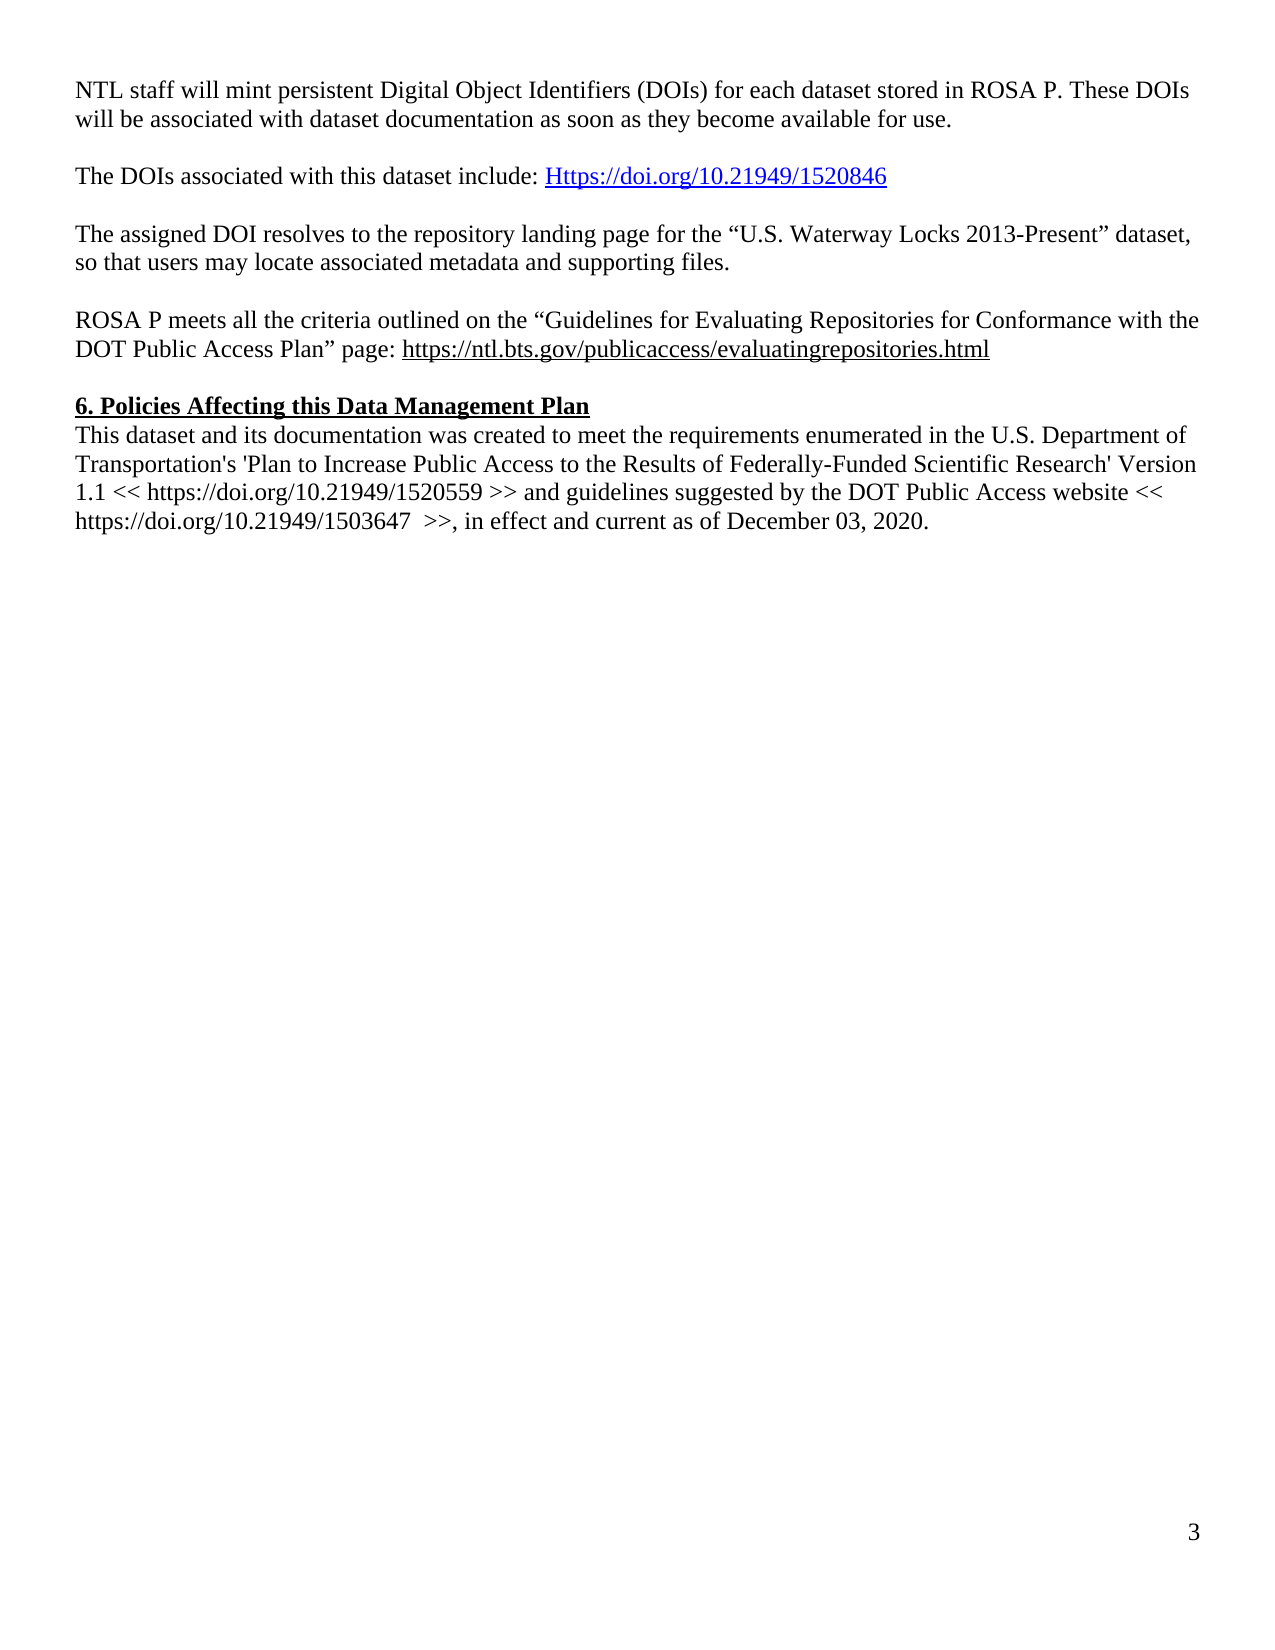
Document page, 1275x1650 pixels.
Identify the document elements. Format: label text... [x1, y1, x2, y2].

text This dataset and its documentation was created to meet the requirements enumerated in the U.S. Department of Transportation's 'Plan to Increase Public Access to the Results of Federally-Funded Scientific Research' Version 1.1 << https://doi.org/10.21949/1520559 >> and guidelines suggested by the DOT Public Access website << https://doi.org/10.21949/1503647 >>, in effect and current as of December 03, 2020. [75, 420, 1200, 535]
text 6. Policies Affecting this Data Management Plan [75, 391, 1200, 420]
text The assigned DOI resolves to the repository landing page for the “U.S. Waterway Locks 2013-Present” dataset, so that users may locate associated metadata and supporting files. [75, 219, 1200, 276]
text ROSA P meets all the criteria outlined on the “Guidelines for Evaluating Repositories for Conformance with the DOT Public Access Plan” page: https://ntl.bts.gov/publicaccess/evaluatingrepositories.html [75, 305, 1200, 362]
text NTL staff will mint persistent Digital Object Identifiers (DOIs) for each dataset stored in ROSA P. These DOIs will be associated with dataset documentation as soon as they become available for use. [75, 75, 1200, 132]
text The DOIs associated with this dataset include: Https://doi.org/10.21949/1520846 [75, 161, 1200, 190]
